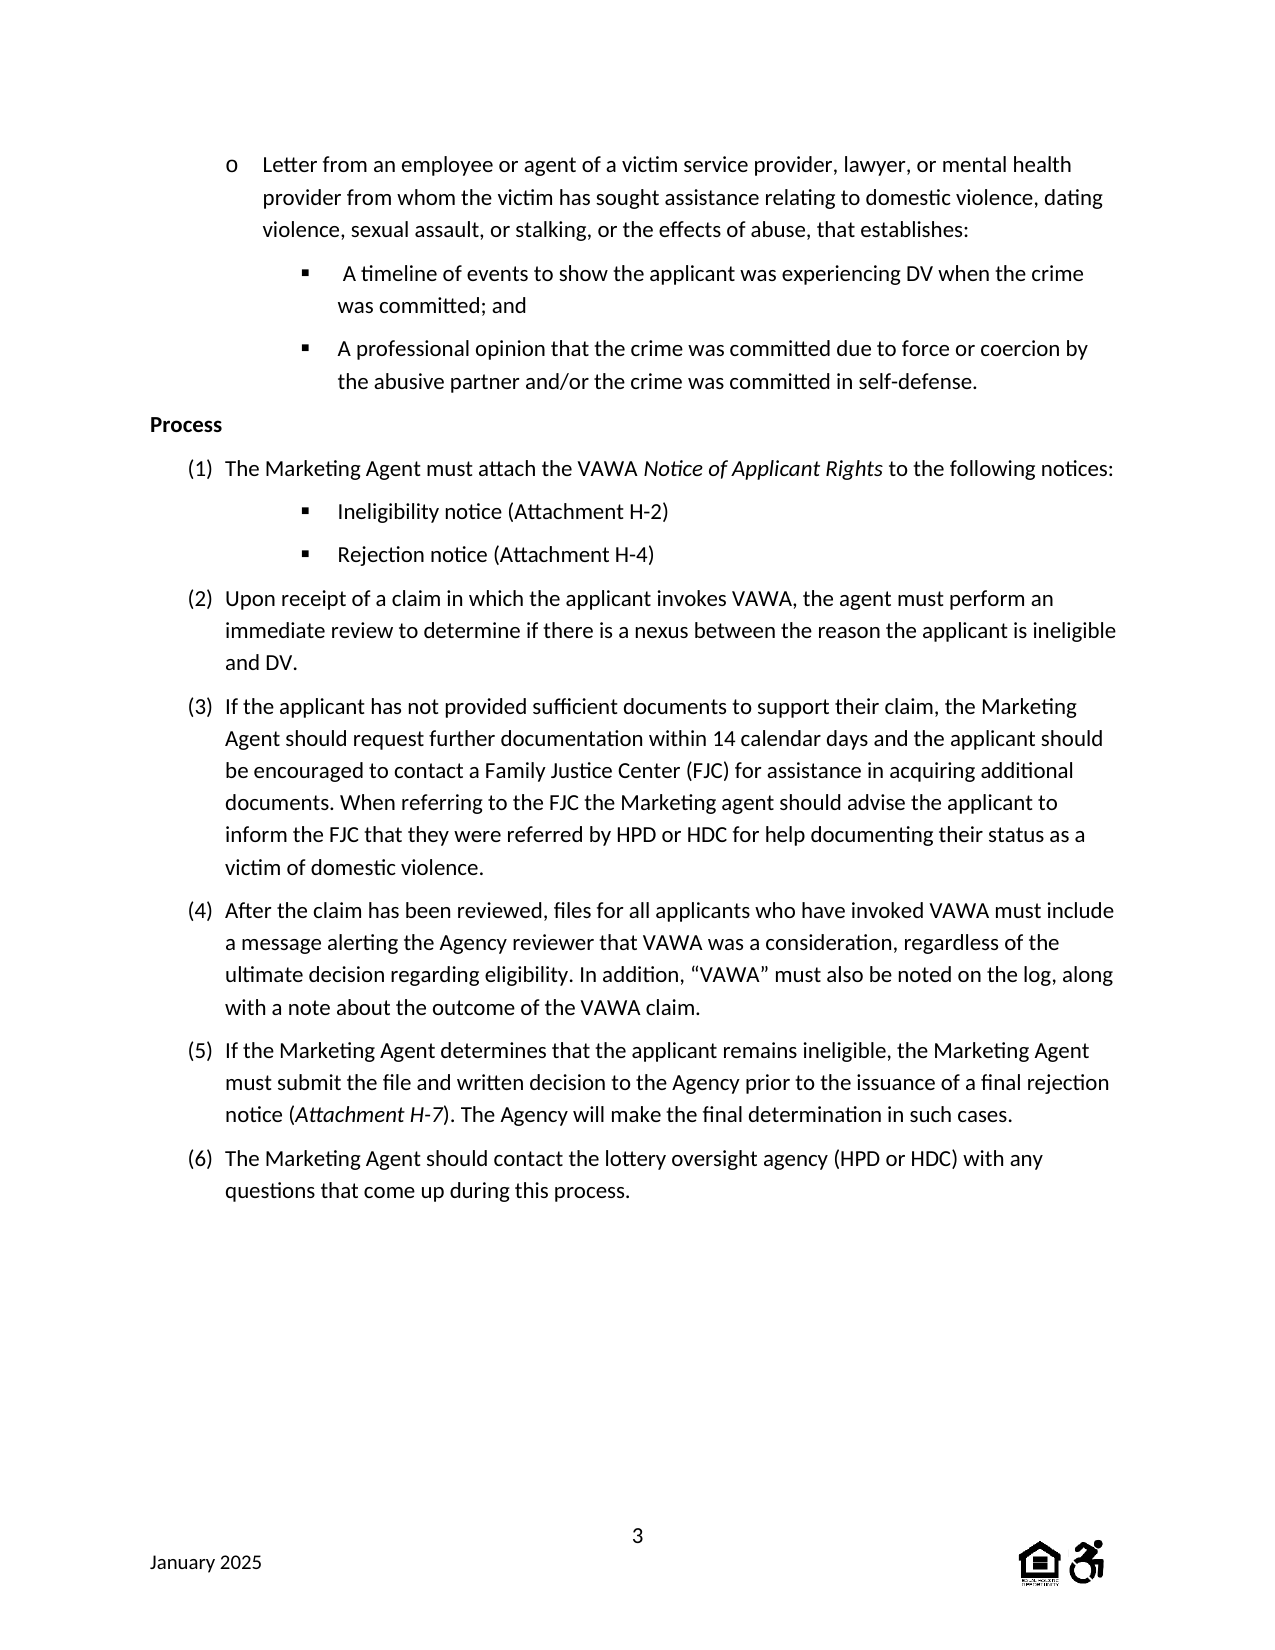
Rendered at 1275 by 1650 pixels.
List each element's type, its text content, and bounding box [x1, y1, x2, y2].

list Ineligibility notice (Attachment H-2) [300, 497, 1125, 525]
list If the applicant has not provided sufficient documents to support their claim, the Marketing Agent should request further documentation within 14 calendar days and the applicant should be encouraged to contact a Family Justice Center (FJC) for assistance in acquiring additional documents. When referring to the FJC the Marketing agent should advise the applicant to inform the FJC that they were referred by HPD or HDC for help documenting their status as a victim of domestic violence. [187, 692, 1125, 881]
picture [1068, 1538, 1109, 1584]
list Letter from an employee or agent of a victim service provider, lawyer, or mental health provider from whom the victim has sought assistance relating to domestic violence, dating violence, sexual assault, or stalking, or the effects of abuse, that establishes: [225, 150, 1125, 243]
list The Marketing Agent should contact the lottery oversight agency (HPD or HDC) with any questions that come up during this process. [187, 1144, 1125, 1204]
text Process [150, 410, 1125, 438]
list A timeline of events to show the applicant was experiencing DV when the crime was committed; and [300, 259, 1125, 319]
list If the Marketing Agent determines that the applicant remains ineligible, the Marketing Agent must submit the file and written decision to the Agency prior to the issuance of a final rejection notice (Attachment H-7). The Agency will make the final determination in such cases. [187, 1036, 1125, 1128]
list Upon receipt of a claim in which the applicant invokes VAWA, the agent must perform an immediate review to determine if there is a nexus between the reason the applicant is ineligible and DV. [187, 584, 1125, 676]
list A professional opinion that the crime was committed due to force or coercion by the abusive partner and/or the crime was committed in self-defense. [300, 334, 1125, 395]
list Rejection notice (Attachment H-4) [300, 541, 1125, 568]
picture [1018, 1540, 1061, 1586]
list After the claim has been reviewed, files for all applicants who have invoked VAWA must include a message alerting the Agency reviewer that VAWA was a consideration, regardless of the ultimate decision regarding eligibility. In addition, “VAWA” must also be noted on the log, along with a note about the outcome of the VAWA claim. [187, 896, 1125, 1021]
list The Marketing Agent must attach the VAWA Notice of Applicant Rights to the following notices: [187, 454, 1125, 482]
